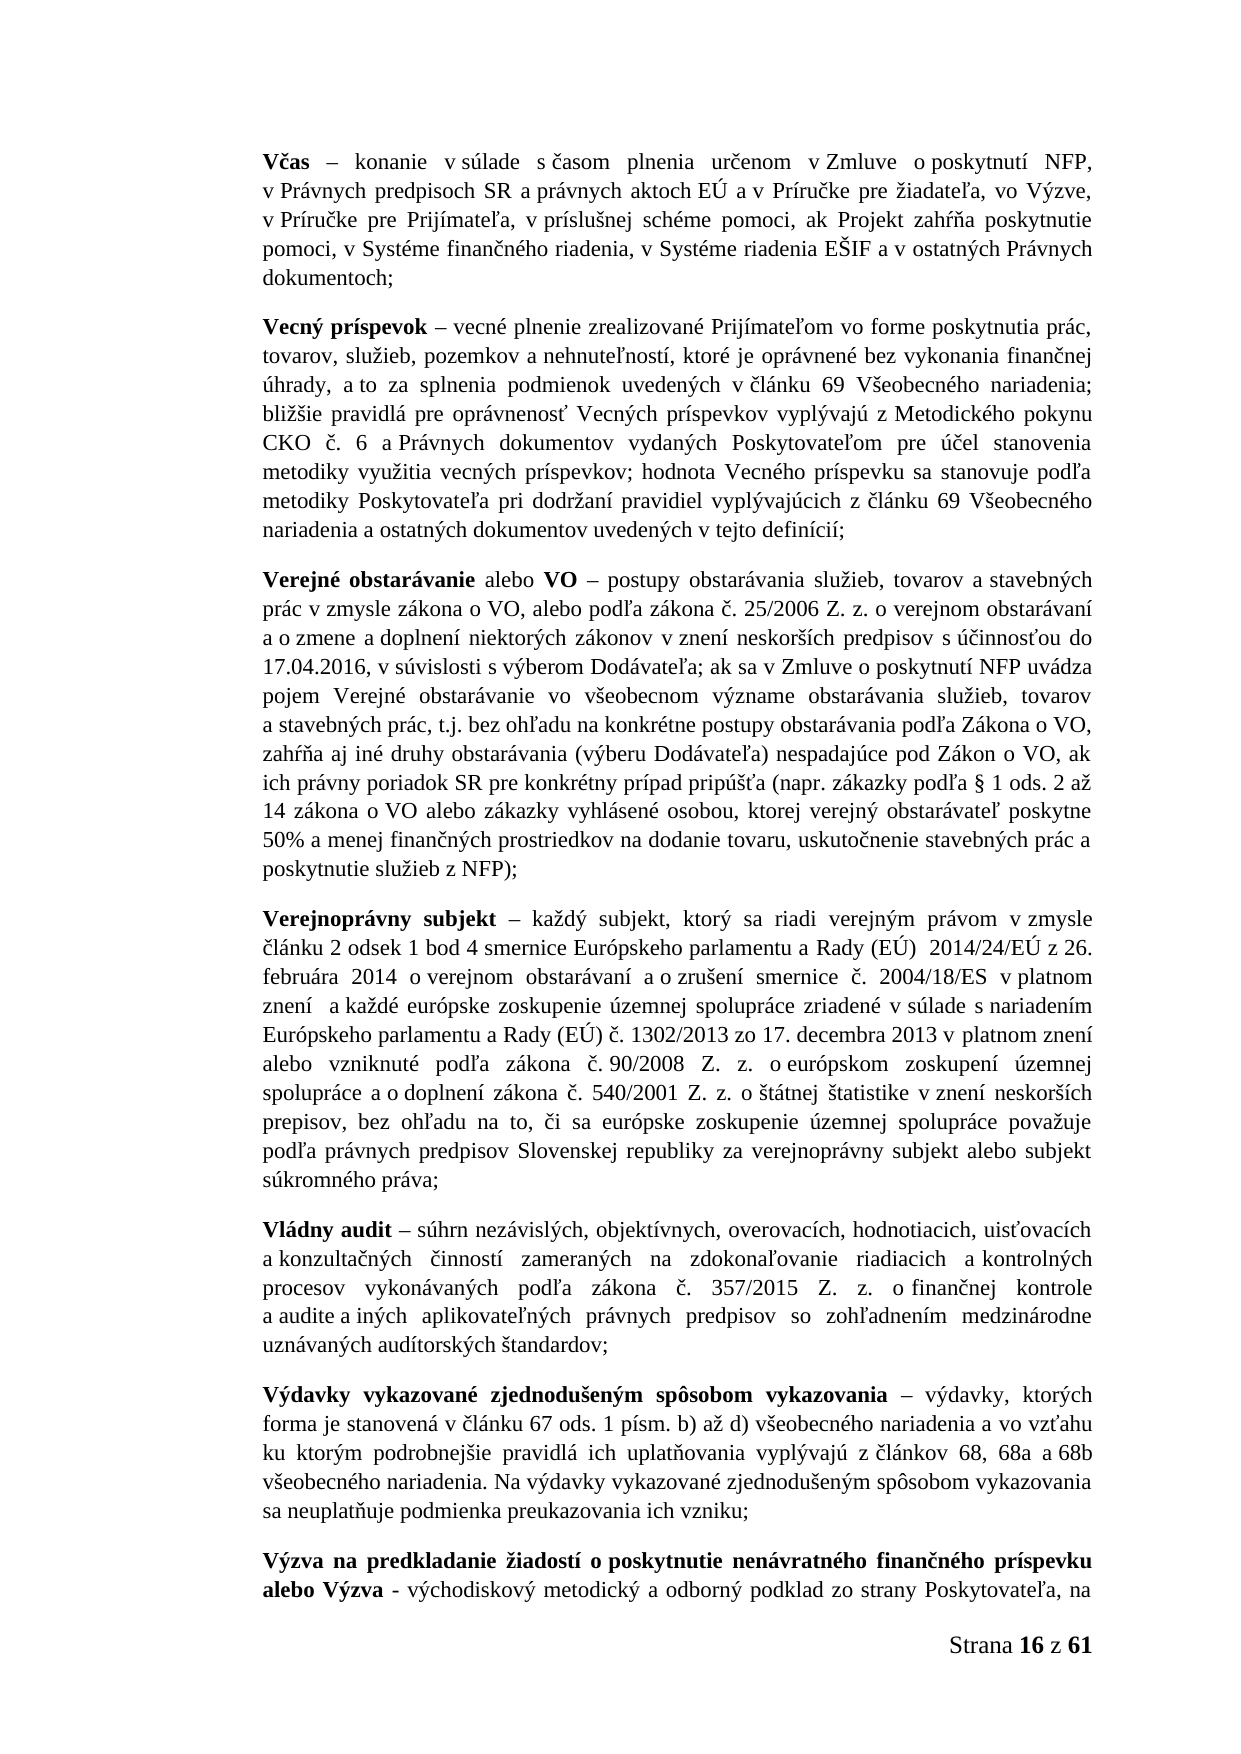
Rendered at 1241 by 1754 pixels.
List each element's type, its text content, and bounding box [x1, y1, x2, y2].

text Včas – konanie v súlade s časom plnenia určenom v Zmluve o poskytnutí NFP, v Právnych predpisoch SR a právnych aktoch EÚ a v Príručke pre žiadateľa, vo Výzve, v Príručke pre Prijímateľa, v príslušnej schéme pomoci, ak Projekt zahŕňa poskytnutie pomoci, v Systéme finančného riadenia, v Systéme riadenia EŠIF a v ostatných Právnych dokumentoch; [262, 148, 1092, 290]
text Výdavky vykazované zjednodušeným spôsobom vykazovania – výdavky, ktorých forma je stanovená v článku 67 ods. 1 písm. b) až d) všeobecného nariadenia a vo vzťahu ku ktorým podrobnejšie pravidlá ich uplatňovania vyplývajú z článkov 68, 68a a 68b všeobecného nariadenia. Na výdavky vykazované zjednodušeným spôsobom vykazovania sa neuplatňuje podmienka preukazovania ich vzniku; [262, 1381, 1092, 1523]
text Verejnoprávny subjekt – každý subjekt, ktorý sa riadi verejným právom v zmysle článku 2 odsek 1 bod 4 smernice Európskeho parlamentu a Rady (EÚ) 2014/24/EÚ z 26. februára 2014 o verejnom obstarávaní a o zrušení smernice č. 2004/18/ES v platnom znení a každé európske zoskupenie územnej spolupráce zriadené v súlade s nariadením Európskeho parlamentu a Rady (EÚ) č. 1302/2013 zo 17. decembra 2013 v platnom znení alebo vzniknuté podľa zákona č. 90/2008 Z. z. o európskom zoskupení územnej spolupráce a o doplnení zákona č. 540/2001 Z. z. o štátnej štatistike v znení neskorších prepisov, bez ohľadu na to, či sa európske zoskupenie územnej spolupráce považuje podľa právnych predpisov Slovenskej republiky za verejnoprávny subjekt alebo subjekt súkromného práva; [262, 905, 1092, 1192]
text Verejné obstarávanie alebo VO – postupy obstarávania služieb, tovarov a stavebných prác v zmysle zákona o VO, alebo podľa zákona č. 25/2006 Z. z. o verejnom obstarávaní a o zmene a doplnení niektorých zákonov v znení neskorších predpisov s účinnosťou do 17.04.2016, v súvislosti s výberom Dodávateľa; ak sa v Zmluve o poskytnutí NFP uvádza pojem Verejné obstarávanie vo všeobecnom význame obstarávania služieb, tovarov a stavebných prác, t.j. bez ohľadu na konkrétne postupy obstarávania podľa Zákona o VO, zahŕňa aj iné druhy obstarávania (výberu Dodávateľa) nespadajúce pod Zákon o VO, ak ich právny poriadok SR pre konkrétny prípad pripúšťa (napr. zákazky podľa § 1 ods. 2 až 14 zákona o VO alebo zákazky vyhlásené osobou, ktorej verejný obstarávateľ poskytne 50% a menej finančných prostriedkov na dodanie tovaru, uskutočnenie stavebných prác a poskytnutie služieb z NFP); [262, 566, 1092, 882]
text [262, 1547, 1092, 1602]
text Vecný príspevok – vecné plnenie zrealizované Prijímateľom vo forme poskytnutia prác, tovarov, služieb, pozemkov a nehnuteľností, ktoré je oprávnené bez vykonania finančnej úhrady, a to za splnenia podmienok uvedených v článku 69 Všeobecného nariadenia; bližšie pravidlá pre oprávnenosť Vecných príspevkov vyplývajú z Metodického pokynu CKO č. 6 a Právnych dokumentov vydaných Poskytovateľom pre účel stanovenia metodiky využitia vecných príspevkov; hodnota Vecného príspevku sa stanovuje podľa metodiky Poskytovateľa pri dodržaní pravidiel vyplývajúcich z článku 69 Všeobecného nariadenia a ostatných dokumentov uvedených v tejto definícií; [262, 313, 1092, 542]
text Vládny audit – súhrn nezávislých, objektívnych, overovacích, hodnotiacich, uisťovacích a konzultačných činností zameraných na zdokonaľovanie riadiacich a kontrolných procesov vykonávaných podľa zákona č. 357/2015 Z. z. o finančnej kontrole a audite a iných aplikovateľných právnych predpisov so zohľadnením medzinárodne uznávaných audítorských štandardov; [262, 1216, 1092, 1358]
